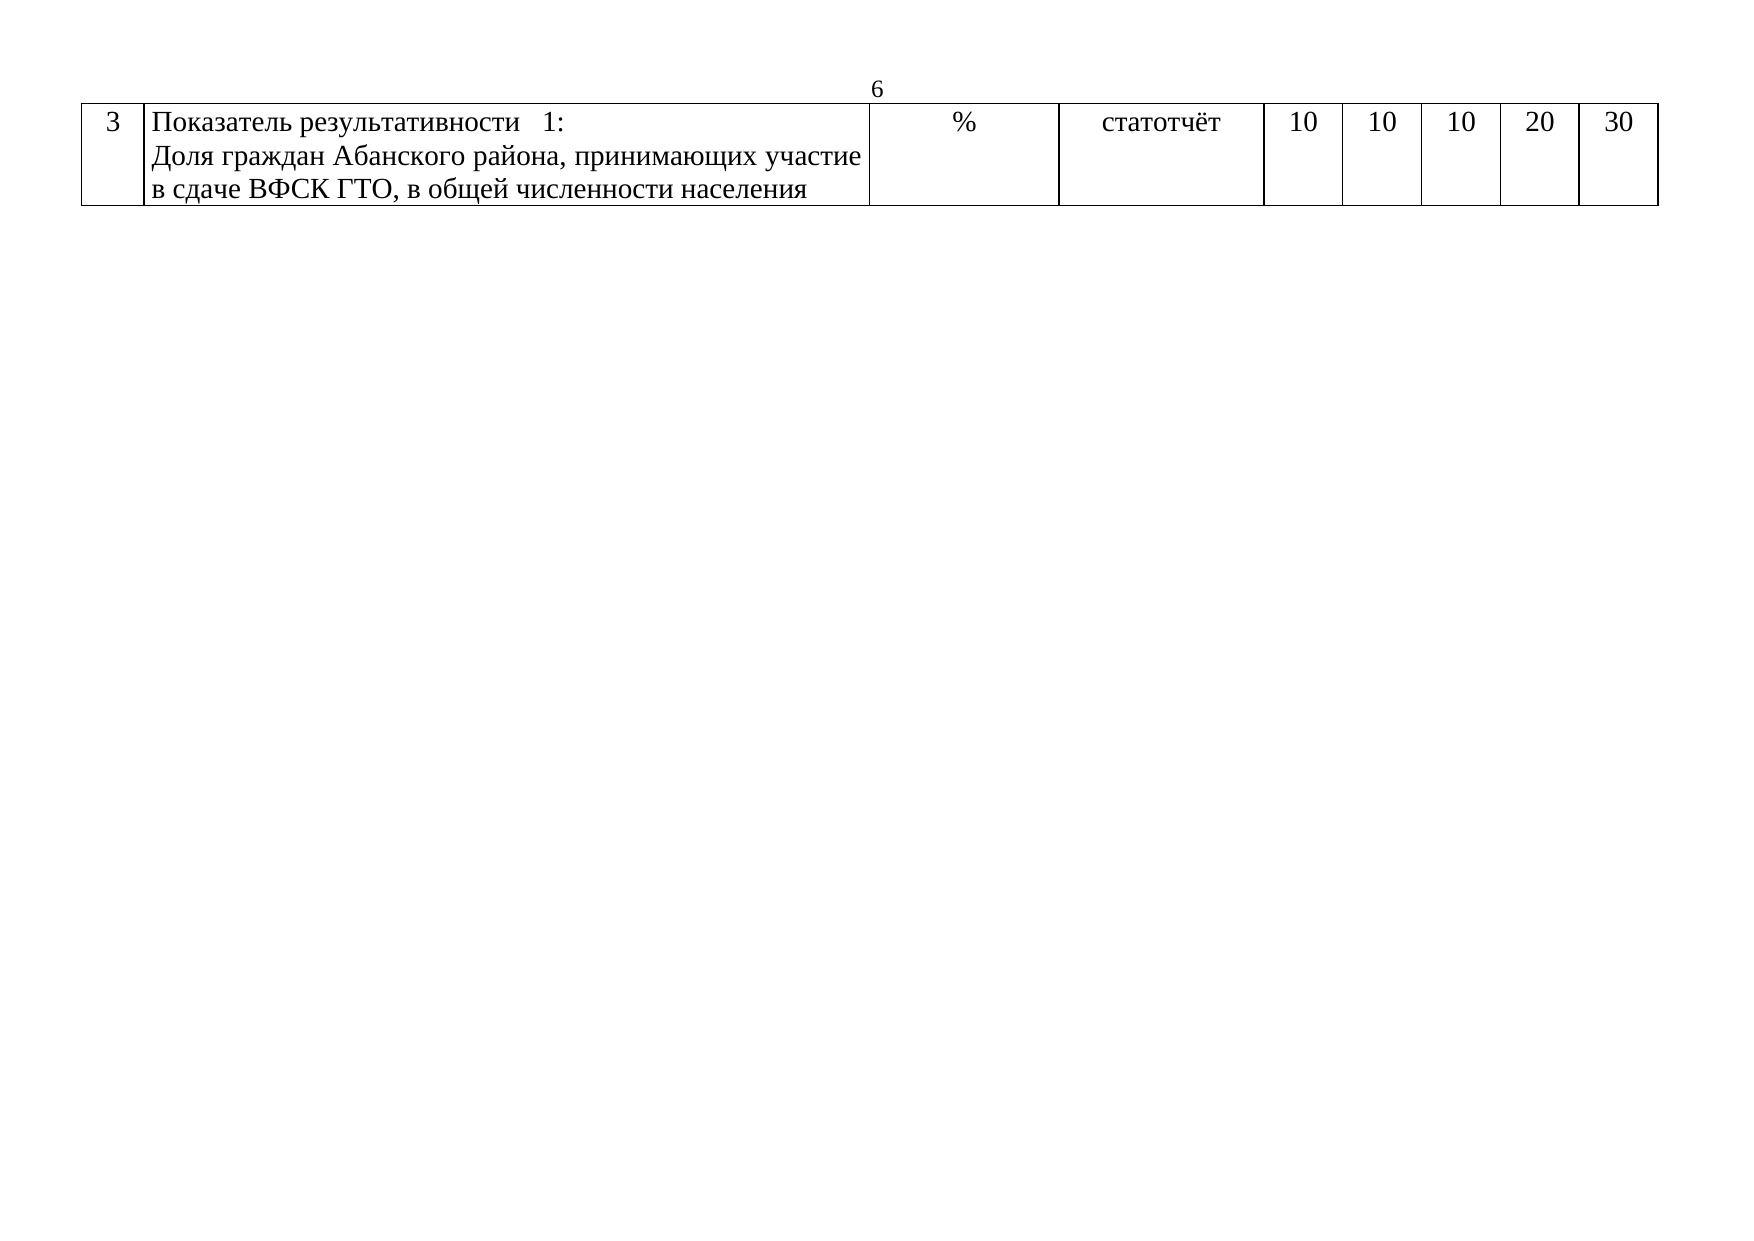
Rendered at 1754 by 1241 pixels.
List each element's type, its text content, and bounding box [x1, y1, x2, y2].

table_cell 10 [1422, 104, 1500, 205]
table_cell Показатель результативности 1: Доля граждан Абанского района, принимающих участие в сдаче ВФСК ГТО, в общей численности населения [145, 104, 869, 205]
table_cell 20 [1501, 104, 1578, 205]
table_cell 10 [1265, 104, 1342, 205]
table_cell % [870, 104, 1058, 205]
table_cell 3 [82, 104, 143, 205]
table_cell 30 [1580, 104, 1657, 205]
table_cell 10 [1343, 104, 1421, 205]
table_cell статотчёт [1060, 104, 1263, 205]
